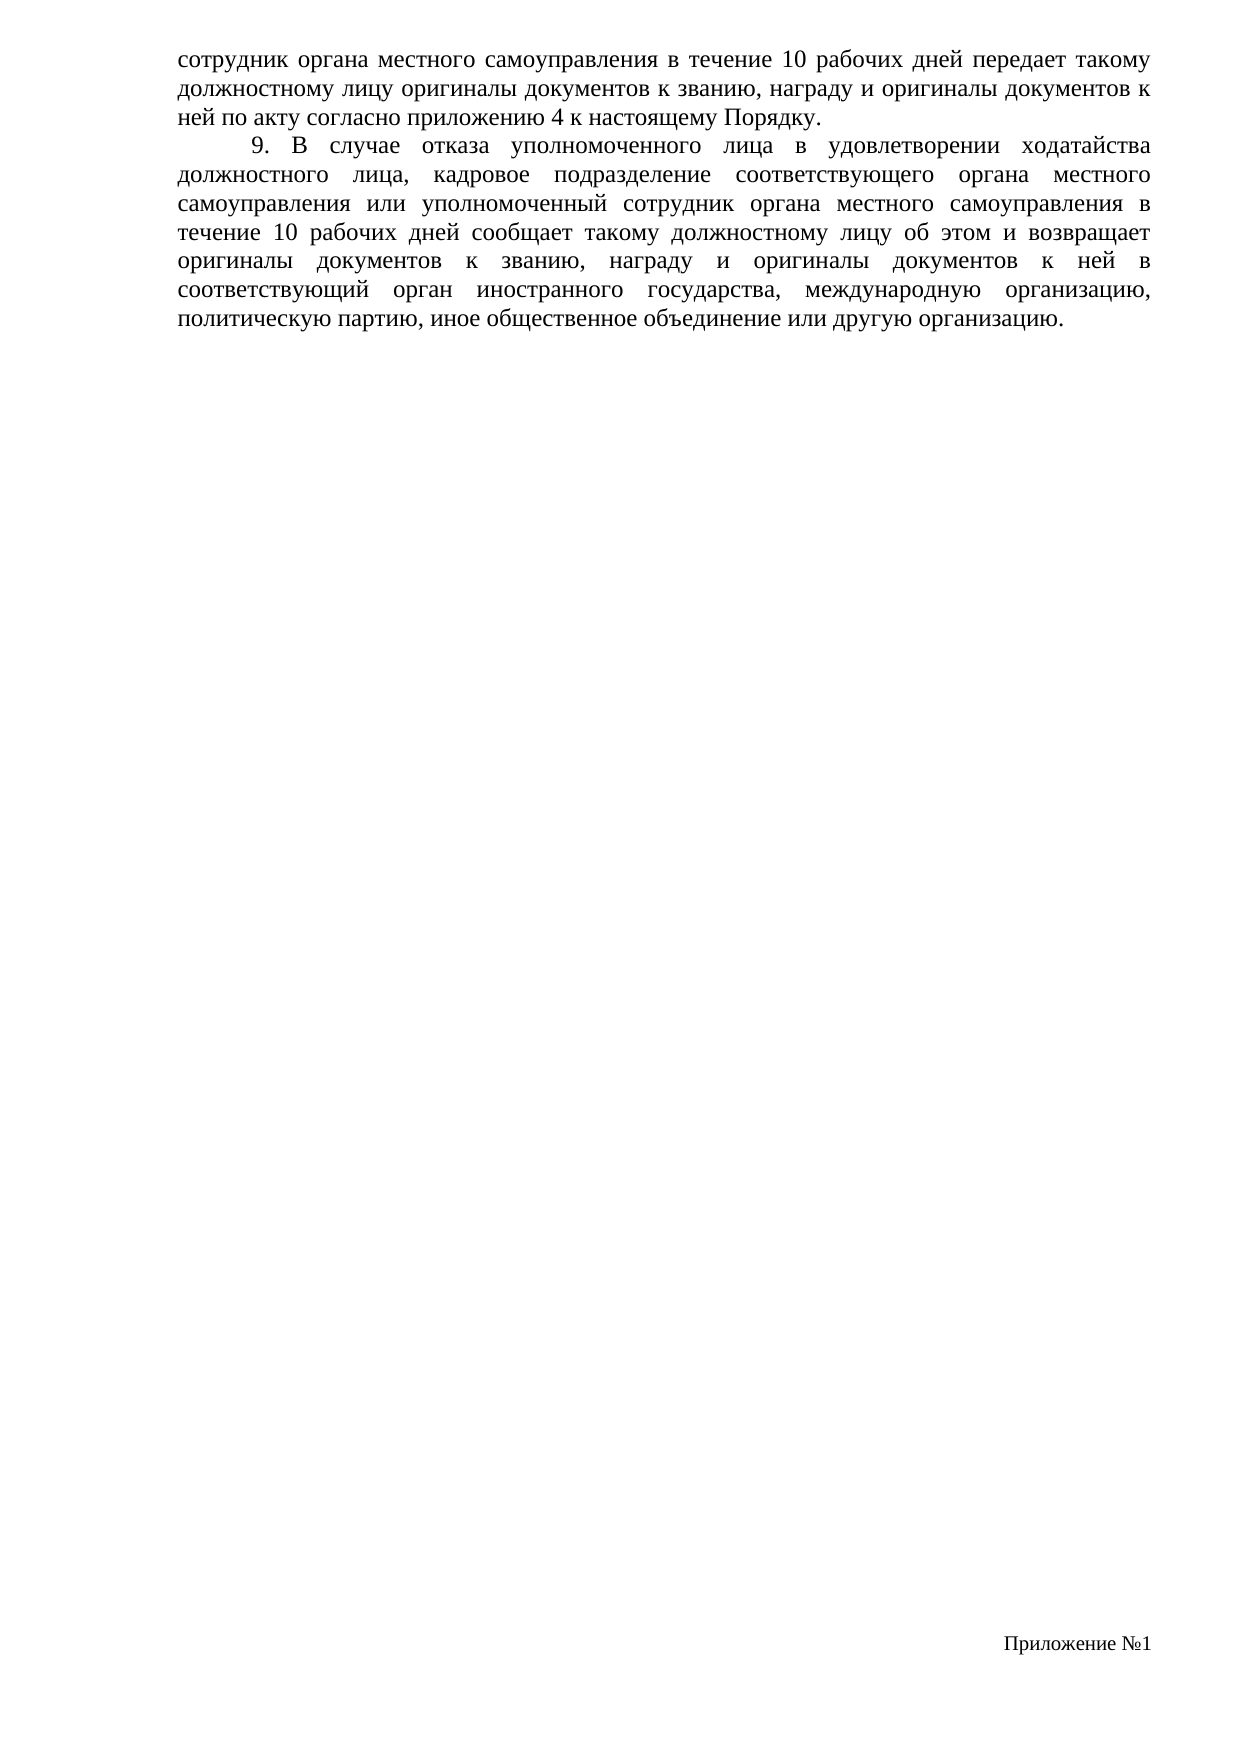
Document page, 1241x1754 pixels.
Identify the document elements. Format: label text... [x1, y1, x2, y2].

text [177, 44, 1152, 131]
text 9. В случае отказа уполномоченного лица в удовлетворении ходатайства должностного лица, кадровое подразделение соответствующего органа местного самоуправления или уполномоченный сотрудник органа местного самоуправления в течение 10 рабочих дней сообщает такому должностному лицу об этом и возвращает оригиналы документов к званию, награду и оригиналы документов к ней в соответствующий орган иностранного государства, международную организацию, политическую партию, иное общественное объединение или другую организацию. [177, 131, 1152, 332]
text Приложение №1 [177, 1631, 1152, 1655]
